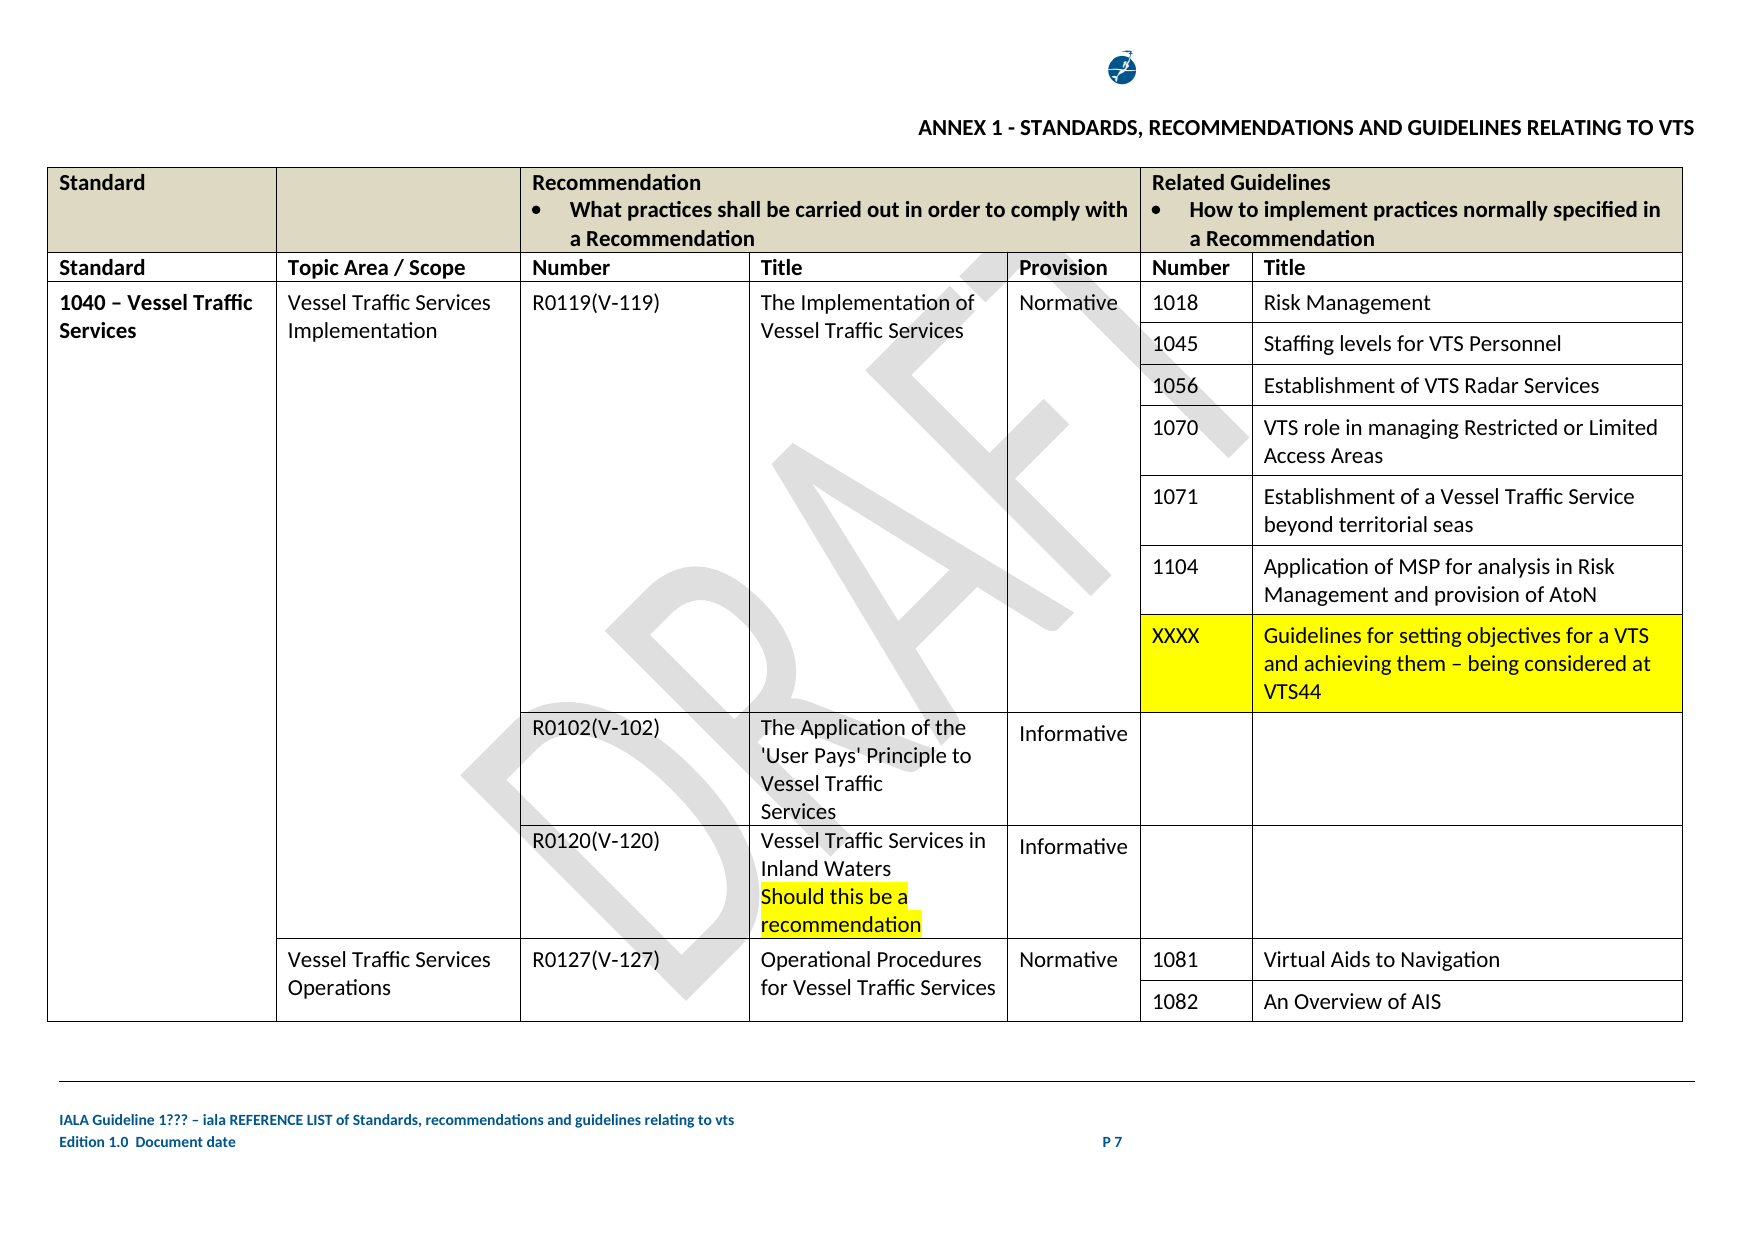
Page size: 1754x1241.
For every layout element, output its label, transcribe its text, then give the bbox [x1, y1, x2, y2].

table_cell [1141, 826, 1252, 938]
table_cell Standard [48, 253, 276, 281]
table_cell 1018 [1141, 282, 1252, 322]
table_cell Guidelines for setting objectives for a VTS and achieving them – being considered at VTS44 [1253, 615, 1682, 712]
table_header Recommendation What practices shall be carried out in order to comply with a Recommendation [521, 168, 1140, 252]
table_cell Risk Management [1253, 282, 1682, 322]
table_cell Staffing levels for VTS Personnel [1253, 323, 1682, 364]
table_cell Normative [1008, 939, 1140, 1021]
table_cell Informative [1008, 713, 1140, 825]
table_cell Application of MSP for analysis in Risk Management and provision of AtoN [1253, 546, 1682, 614]
table_cell Vessel Traffic Services in Inland Waters Should this be a recommendation [750, 826, 1007, 938]
table_cell Establishment of a Vessel Traffic Service beyond territorial seas [1253, 476, 1682, 544]
table_cell R0120(V‐120) [521, 826, 749, 938]
table_cell XXXX [1141, 615, 1252, 712]
table_cell R0119(V‐119) [521, 282, 749, 712]
table_header Related Guidelines How to implement practices normally specified in a Recommendation [1141, 168, 1682, 252]
table_cell Virtual Aids to Navigation [1253, 939, 1682, 979]
table_cell 1104 [1141, 546, 1252, 614]
table_cell Vessel Traffic Services Operations [277, 939, 520, 1021]
table_cell 1045 [1141, 323, 1252, 364]
text ANNEX 1 - STANDARDS, RECOMMENDATIONS AND GUIDELINES RELATING TO VTS [59, 113, 1695, 142]
table_cell Number [521, 253, 749, 281]
table_cell Topic Area / Scope [277, 253, 520, 281]
table_cell 1070 [1141, 406, 1252, 475]
table_cell The Application of the 'User Pays' Principle to Vessel Traffic Services [750, 713, 1007, 825]
table_cell 1056 [1141, 365, 1252, 405]
table_cell [1253, 713, 1682, 825]
table_cell R0102(V‐102) [521, 713, 749, 825]
table_cell Establishment of VTS Radar Services [1253, 365, 1682, 405]
table_cell R0127(V‐127) [521, 939, 749, 1021]
table_cell The Implementation of Vessel Traffic Services [750, 282, 1007, 712]
table_cell [1253, 826, 1682, 938]
table_header [277, 168, 520, 252]
table_cell [1141, 713, 1252, 825]
table_cell 1040 – Vessel Traffic Services [48, 282, 276, 1021]
table_cell 1071 [1141, 476, 1252, 544]
table_cell Number [1141, 253, 1252, 281]
table_cell 1081 [1141, 939, 1252, 979]
table_cell Title [1253, 253, 1682, 281]
table_cell Informative [1008, 826, 1140, 938]
table_cell An Overview of AIS [1253, 981, 1682, 1021]
table_cell Title [750, 253, 1007, 281]
picture [1077, 0, 1196, 113]
table_header Standard [48, 168, 276, 252]
table_cell VTS role in managing Restricted or Limited Access Areas [1253, 406, 1682, 475]
table_cell Normative [1008, 282, 1140, 712]
table_cell Vessel Traffic Services Implementation [277, 282, 520, 938]
table_cell Provision [1008, 253, 1140, 281]
table_cell 1082 [1141, 981, 1252, 1021]
table_cell Operational Procedures for Vessel Traffic Services [750, 939, 1007, 1021]
